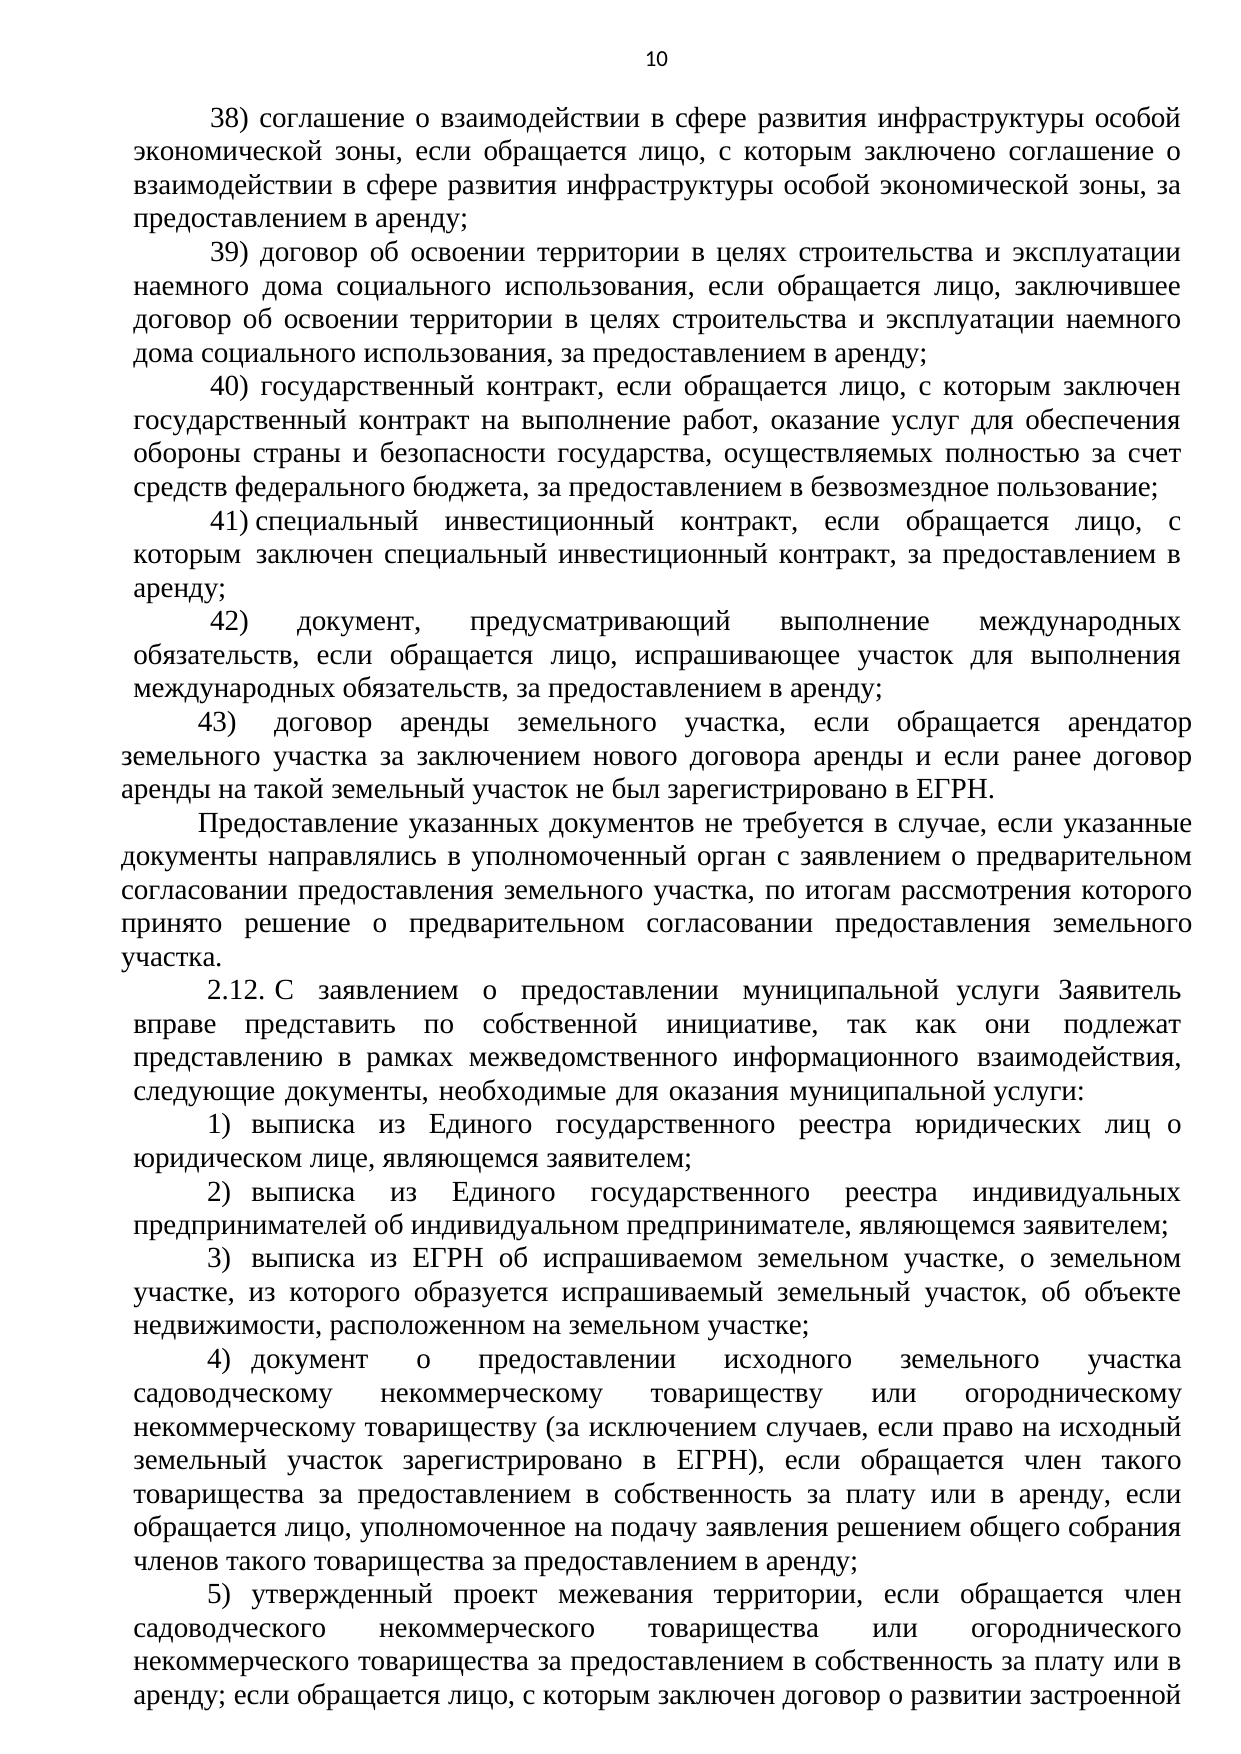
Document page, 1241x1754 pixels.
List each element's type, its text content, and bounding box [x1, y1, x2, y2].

list соглашение о взаимодействии в сфере развития инфраструктуры особой экономической зоны, если обращается лицо, с которым заключено соглашение о взаимодействии в сфере развития инфраструктуры особой экономической зоны, за предоставлением в аренду; [133, 100, 1181, 234]
list документ, предусматривающий выполнение международных обязательств, если обращается лицо, испрашивающее участок для выполнения международных обязательств, за предоставлением в аренду; [133, 603, 1181, 704]
text Предоставление указанных документов не требуется в случае, если указанные документы направлялись в уполномоченный орган с заявлением о предварительном согласовании предоставления земельного участка, по итогам рассмотрения которого принято решение о предварительном согласовании предоставления земельного участка. [121, 805, 1192, 972]
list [133, 1576, 1182, 1711]
list С заявлением о предоставлении муниципальной услуги Заявитель вправе представить по собственной инициативе, так как они подлежат представлению в рамках межведомственного информационного взаимодействия, следующие документы, необходимые для оказания муниципальной услуги: [133, 972, 1182, 1107]
list документ о предоставлении исходного земельного участка садоводческому некоммерческому товариществу или огородническому некоммерческому товариществу (за исключением случаев, если право на исходный земельный участок зарегистрировано в ЕГРН), если обращается член такого товарищества за предоставлением в собственность за плату или в аренду, если обращается лицо, уполномоченное на подачу заявления решением общего собрания членов такого товарищества за предоставлением в аренду; [133, 1342, 1182, 1576]
list государственный контракт, если обращается лицо, с которым заключен государственный контракт на выполнение работ, оказание услуг для обеспечения обороны страны и безопасности государства, осуществляемых полностью за счет средств федерального бюджета, за предоставлением в безвозмездное пользование; [133, 368, 1181, 503]
list договор об освоении территории в целях строительства и эксплуатации наемного дома социального использования, если обращается лицо, заключившее договор об освоении территории в целях строительства и эксплуатации наемного дома социального использования, за предоставлением в аренду; [133, 234, 1181, 368]
list договор аренды земельного участка, если обращается арендатор земельного участка за заключением нового договора аренды и если ранее договор аренды на такой земельный участок не был зарегистрировано в ЕГРН. [121, 704, 1192, 805]
list специальный инвестиционный контракт, если обращается лицо, с которым заключен специальный инвестиционный контракт, за предоставлением в аренду; [133, 503, 1181, 603]
list выписка из Единого государственного реестра юридических лиц о юридическом лице, являющемся заявителем; [133, 1107, 1182, 1174]
list выписка из Единого государственного реестра индивидуальных предпринимателей об индивидуальном предпринимателе, являющемся заявителем; [133, 1174, 1181, 1241]
list выписка из ЕГРН об испрашиваемом земельном участке, о земельном участке, из которого образуется испрашиваемый земельный участок, об объекте недвижимости, расположенном на земельном участке; [133, 1241, 1181, 1342]
